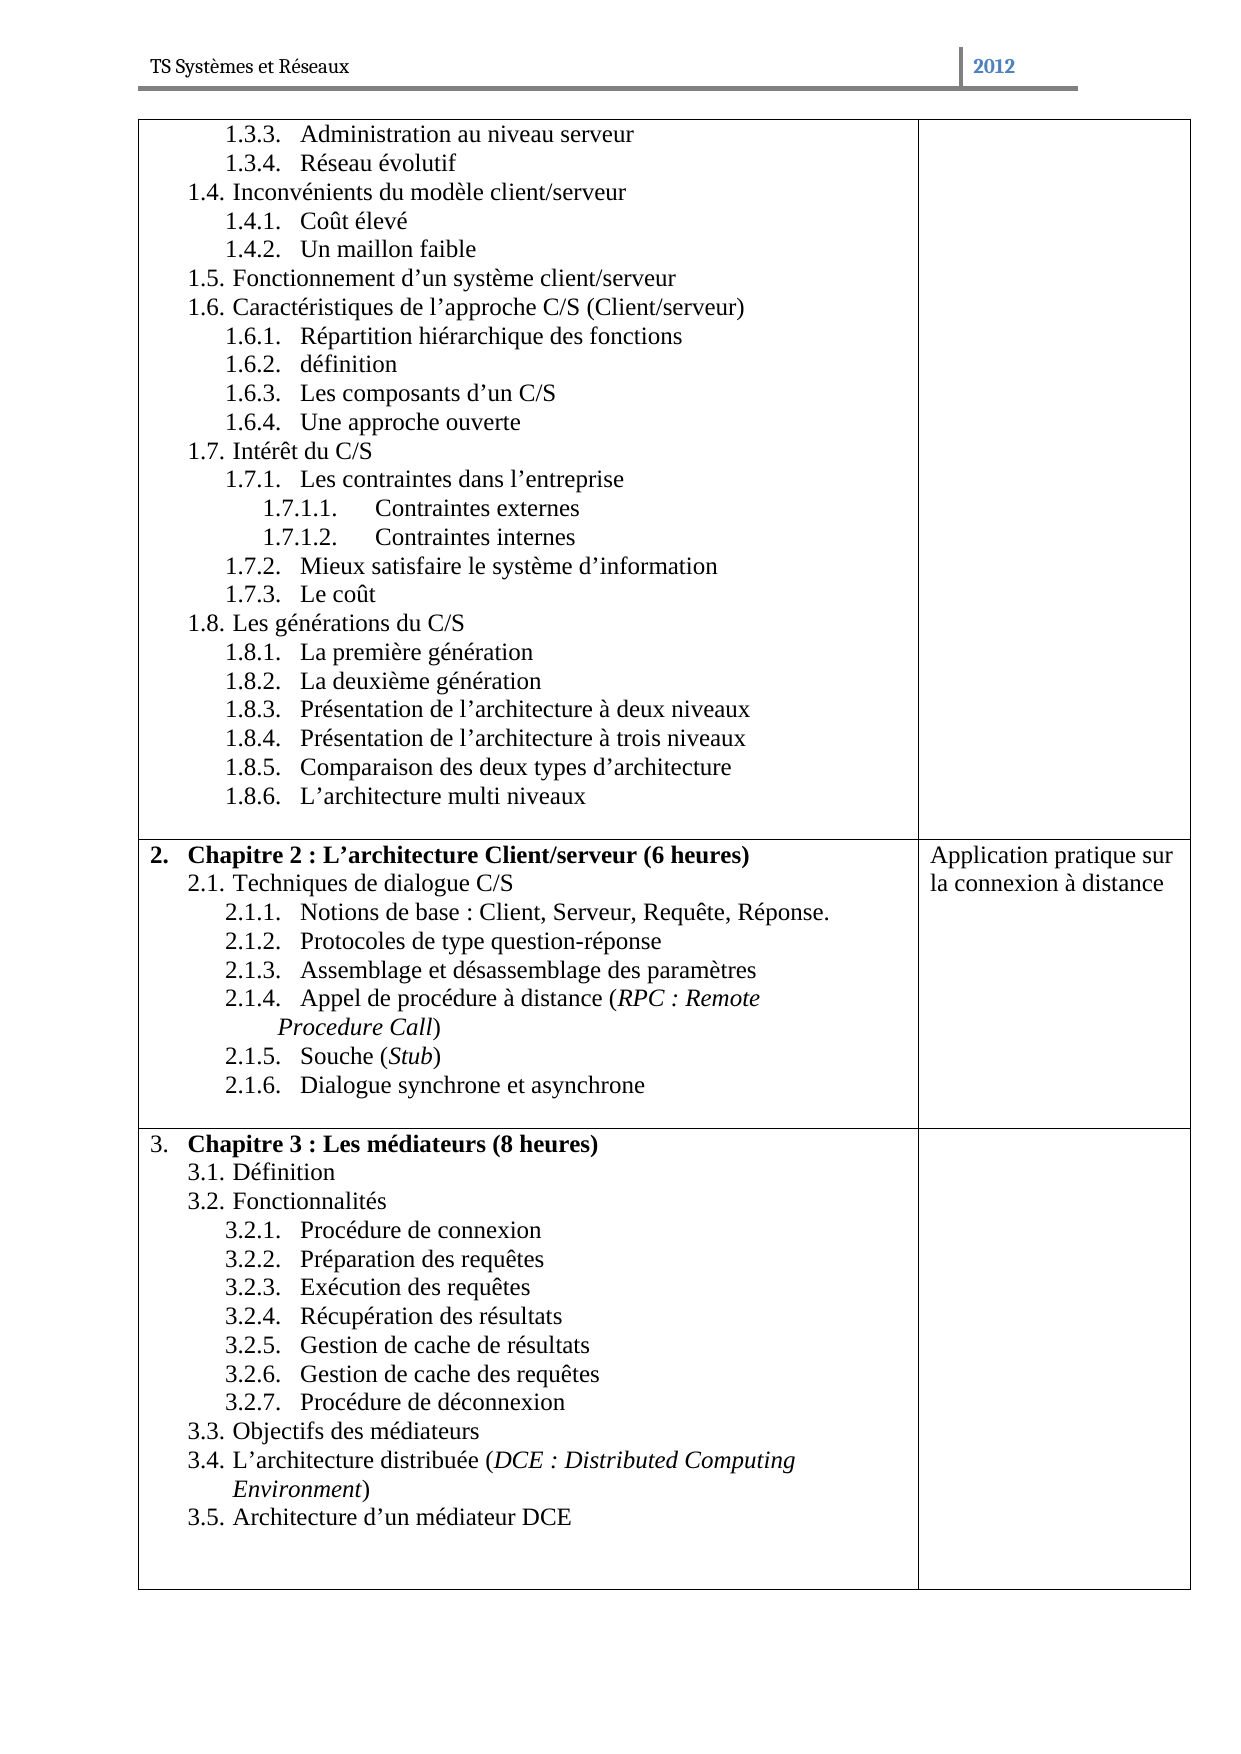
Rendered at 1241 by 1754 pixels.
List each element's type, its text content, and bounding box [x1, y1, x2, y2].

table_cell [919, 120, 1190, 839]
table_cell Application pratique sur la connexion à distance [919, 840, 1190, 1128]
table_cell Chapitre 3 : Les médiateurs (8 heures) Définition Fonctionnalités Procédure de connexion Préparation des requêtes Exécution des requêtes Récupération des résultats Gestion de cache de résultats Gestion de cache des requêtes Procédure de déconnexion Objectifs des médiateurs L’architecture distribuée (DCE : Distributed Computing Environment) Architecture d’un médiateur DCE [139, 1129, 918, 1589]
table_cell Chapitre 2 : L’architecture Client/serveur (6 heures) Techniques de dialogue C/S Notions de base : Client, Serveur, Requête, Réponse. Protocoles de type question-réponse Assemblage et désassemblage des paramètres Appel de procédure à distance (RPC : Remote Procedure Call) Souche (Stub) Dialogue synchrone et asynchrone [139, 840, 918, 1128]
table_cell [139, 120, 918, 839]
table_cell [919, 1129, 1190, 1589]
